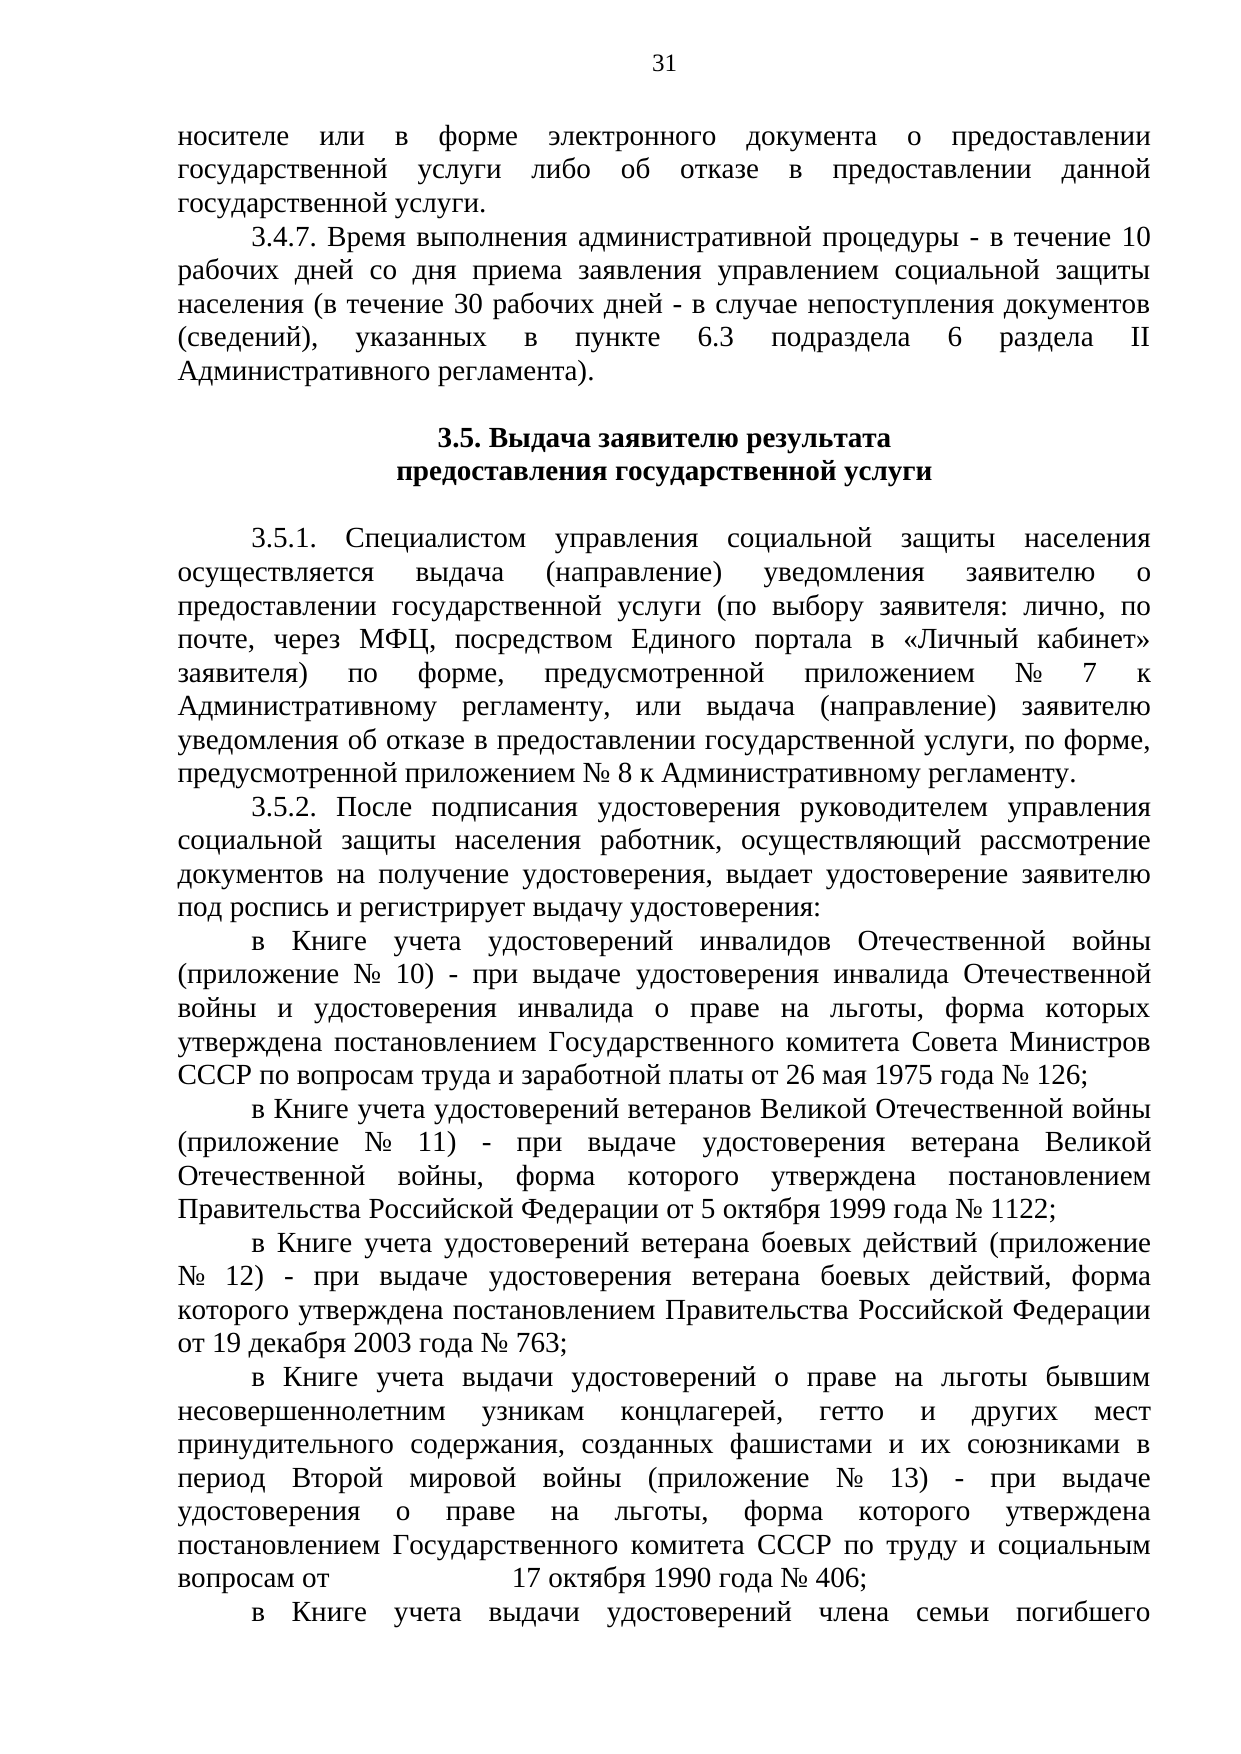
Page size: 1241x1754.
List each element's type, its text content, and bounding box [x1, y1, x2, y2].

text в Книге учета удостоверений ветеранов Великой Отечественной войны (приложение № 11) - при выдаче удостоверения ветерана Великой Отечественной войны, форма которого утверждена постановлением Правительства Российской Федерации от 5 октября 1999 года № 1122; [177, 1091, 1152, 1225]
text 3.4.7. Время выполнения административной процедуры - в течение 10 рабочих дней со дня приема заявления управлением социальной защиты населения (в течение 30 рабочих дней - в случае непоступления документов (сведений), указанных в пункте 6.3 подраздела 6 раздела II Административного регламента). [177, 219, 1152, 386]
text 3.5. Выдача заявителю результата [177, 420, 1152, 453]
text в Книге учета удостоверений инвалидов Отечественной войны (приложение № 10) - при выдаче удостоверения инвалида Отечественной войны и удостоверения инвалида о праве на льготы, форма которых утверждена постановлением Государственного комитета Совета Министров СССР по вопросам труда и заработной платы от 26 мая 1975 года № 126; [177, 923, 1152, 1091]
text в Книге учета выдачи удостоверений о праве на льготы бывшим несовершеннолетним узникам концлагерей, гетто и других мест принудительного содержания, созданных фашистами и их союзниками в период Второй мировой войны (приложение № 13) - при выдаче удостоверения о праве на льготы, форма которого утверждена постановлением Государственного комитета СССР по труду и социальным вопросам от 17 октября 1990 года № 406; [177, 1359, 1152, 1594]
text 3.5.2. После подписания удостоверения руководителем управления социальной защиты населения работник, осуществляющий рассмотрение документов на получение удостоверения, выдает удостоверение заявителю под роспись и регистрирует выдачу удостоверения: [177, 789, 1152, 923]
text в Книге учета удостоверений ветерана боевых действий (приложение № 12) - при выдаче удостоверения ветерана боевых действий, форма которого утверждена постановлением Правительства Российской Федерации от 19 декабря 2003 года № 763; [177, 1225, 1152, 1359]
text 3.5.1. Специалистом управления социальной защиты населения осуществляется выдача (направление) уведомления заявителю о предоставлении государственной услуги (по выбору заявителя: лично, по почте, через МФЦ, посредством Единого портала в «Личный кабинет» заявителя) по форме, предусмотренной приложением № 7 к Административному регламенту, или выдача (направление) заявителю уведомления об отказе в предоставлении государственной услуги, по форме, предусмотренной приложением № 8 к Административному регламенту. [177, 521, 1152, 789]
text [177, 1594, 1152, 1627]
text предоставления государственной услуги [177, 453, 1152, 487]
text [177, 118, 1152, 219]
